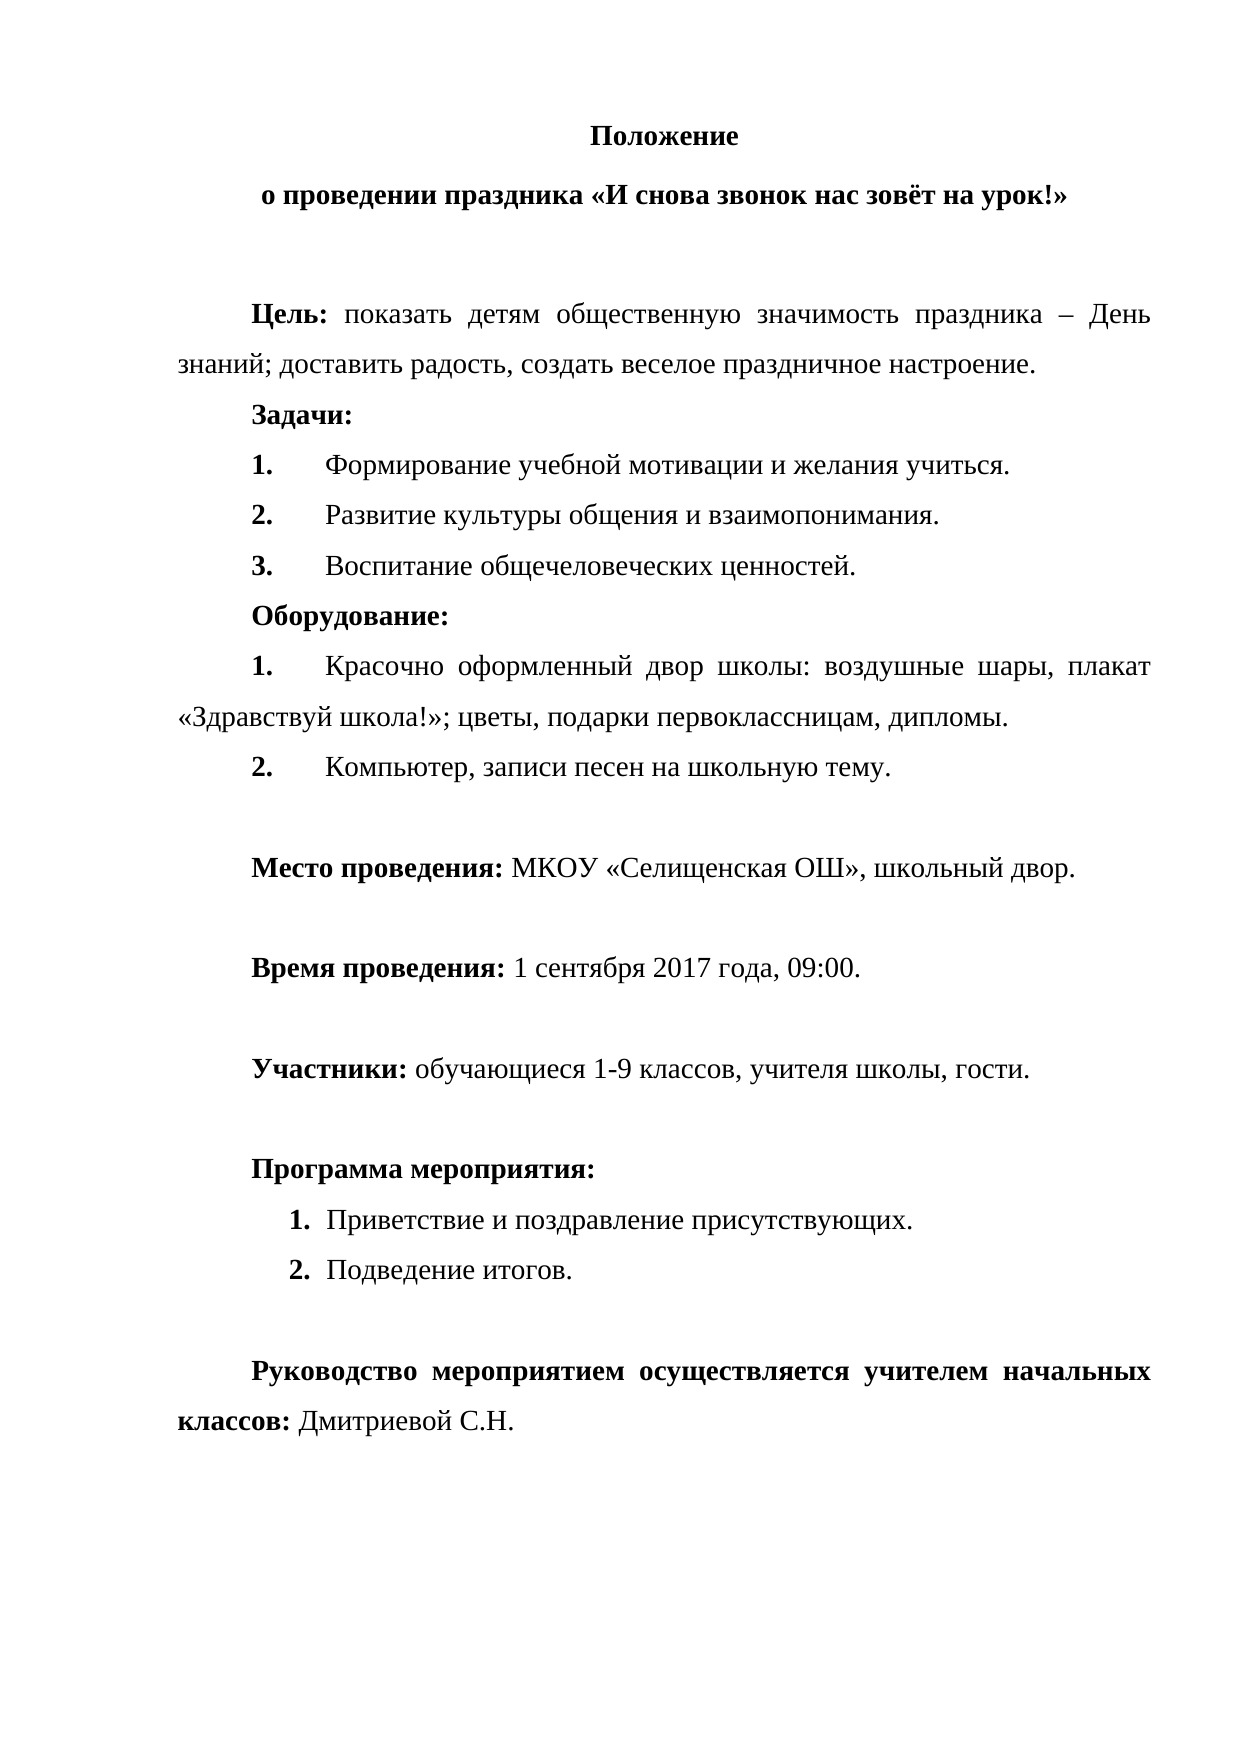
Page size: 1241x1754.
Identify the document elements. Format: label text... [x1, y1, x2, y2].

text Задачи: [177, 397, 1152, 430]
text Участники: обучающиеся 1-9 классов, учителя школы, гости. [177, 1051, 1152, 1084]
text Программа мероприятия: [177, 1152, 1152, 1185]
list Приветствие и поздравление присутствующих. [288, 1202, 1152, 1235]
text Положение [177, 118, 1152, 152]
text о проведении праздника «И снова звонок нас зовёт на урок!» [177, 177, 1152, 211]
text Место проведения: МКОУ «Селищенская ОШ», школьный двор. [177, 850, 1152, 883]
list Воспитание общечеловеческих ценностей. [177, 548, 1152, 581]
text Руководство мероприятием осуществляется учителем начальных классов: Дмитриевой С.Н. [177, 1353, 1152, 1437]
list Подведение итогов. [288, 1252, 1152, 1286]
list Развитие культуры общения и взаимопонимания. [177, 497, 1152, 531]
list Формирование учебной мотивации и желания учиться. [177, 447, 1152, 481]
text Время проведения: 1 сентября 2017 года, 09:00. [177, 950, 1152, 984]
text Оборудование: [177, 598, 1152, 632]
list Компьютер, записи песен на школьную тему. [177, 749, 1152, 783]
text Цель: показать детям общественную значимость праздника – День знаний; доставить радость, создать веселое праздничное настроение. [177, 296, 1152, 380]
list Красочно оформленный двор школы: воздушные шары, плакат «Здравствуй школа!»; цветы, подарки первоклассницам, дипломы. [177, 648, 1152, 732]
